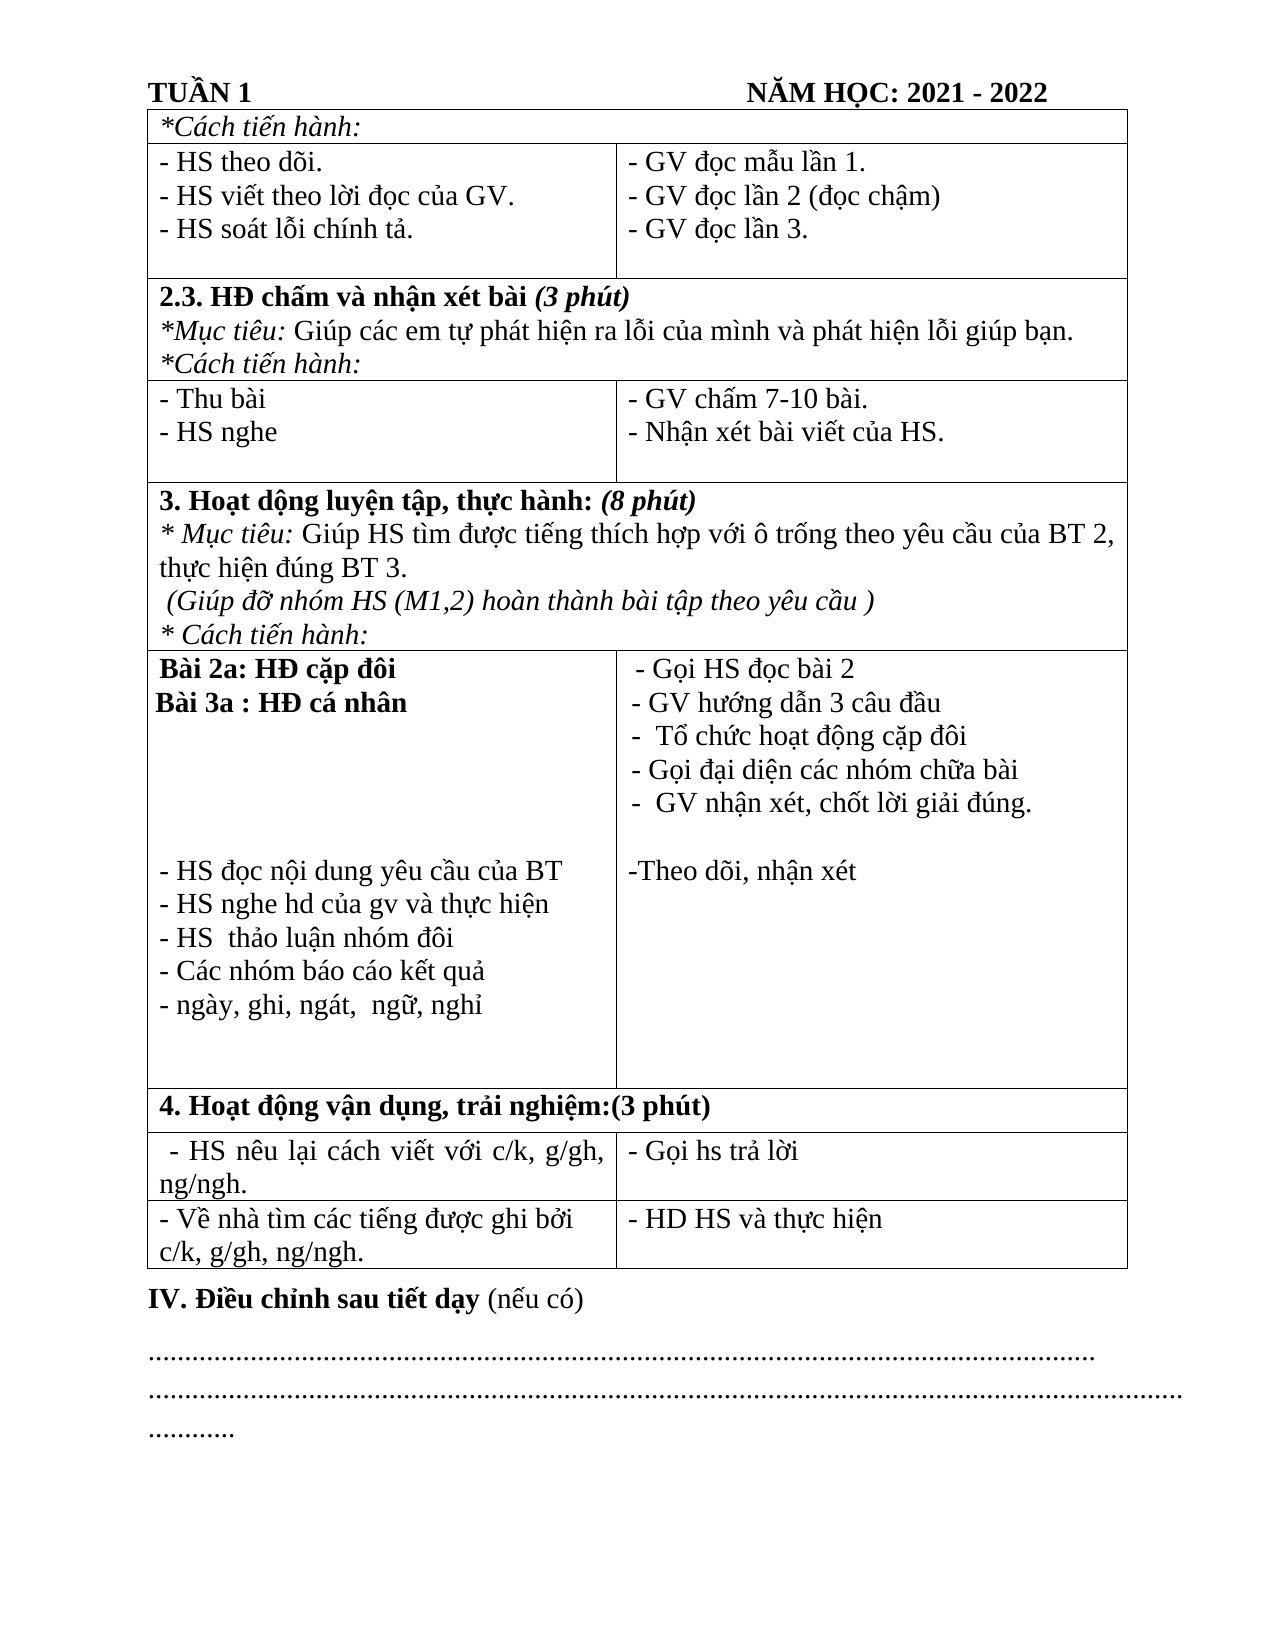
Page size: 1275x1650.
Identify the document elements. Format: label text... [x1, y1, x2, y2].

table_cell - GV chấm 7-10 bài. - Nhận xét bài viết của HS. [617, 381, 1127, 482]
table_cell Bài 2a: HĐ cặp đôi Bài 3a : HĐ cá nhân - HS đọc nội dung yêu cầu của BT - HS nghe hd của gv và thực hiện - HS thảo luận nhóm đôi - Các nhóm báo cáo kết quả - ngày, ghi, ngát, ngữ, nghỉ [148, 651, 616, 1087]
table_cell - HS nêu lại cách viết với c/k, g/gh, ng/ngh. [148, 1133, 616, 1200]
text IV. Điều chỉnh sau tiết dạy (nếu có) [148, 1282, 1186, 1315]
table_cell - Gọi hs trả lời [617, 1133, 1127, 1200]
text ............................................................................................................................................................................................................................................................................................ [148, 1333, 1186, 1443]
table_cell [148, 110, 1127, 143]
table_cell - HD HS và thực hiện [617, 1201, 1127, 1268]
table_cell - Gọi HS đọc bài 2 - GV hướng dẫn 3 câu đầu - Tổ chức hoạt động cặp đôi - Gọi đại diện các nhóm chữa bài - GV nhận xét, chốt lời giải đúng. -Theo dõi, nhận xét [617, 651, 1127, 1087]
table_cell - HS theo dõi. - HS viết theo lời đọc của GV. - HS soát lỗi chính tả. [148, 144, 616, 278]
table_cell - Thu bài - HS nghe [148, 381, 616, 482]
table_cell - GV đọc mẫu lần 1. - GV đọc lần 2 (đọc chậm) - GV đọc lần 3. [617, 144, 1127, 278]
table_cell 2.3. HĐ chấm và nhận xét bài (3 phút) *Mục tiêu: Giúp các em tự phát hiện ra lỗi của mình và phát hiện lỗi giúp bạn. *Cách tiến hành: [148, 279, 1127, 380]
table_cell 4. Hoạt động vận dụng, trải nghiệm:(3 phút) [148, 1089, 1127, 1132]
table_cell - Về nhà tìm các tiếng được ghi bởi c/k, g/gh, ng/ngh. [148, 1201, 616, 1268]
table_cell 3. Hoạt dộng luyện tập, thực hành: (8 phút) * Mục tiêu: Giúp HS tìm được tiếng thích hợp với ô trống theo yêu cầu của BT 2, thực hiện đúng BT 3. (Giúp đỡ nhóm HS (M1,2) hoàn thành bài tập theo yêu cầu ) * Cách tiến hành: [148, 483, 1127, 650]
